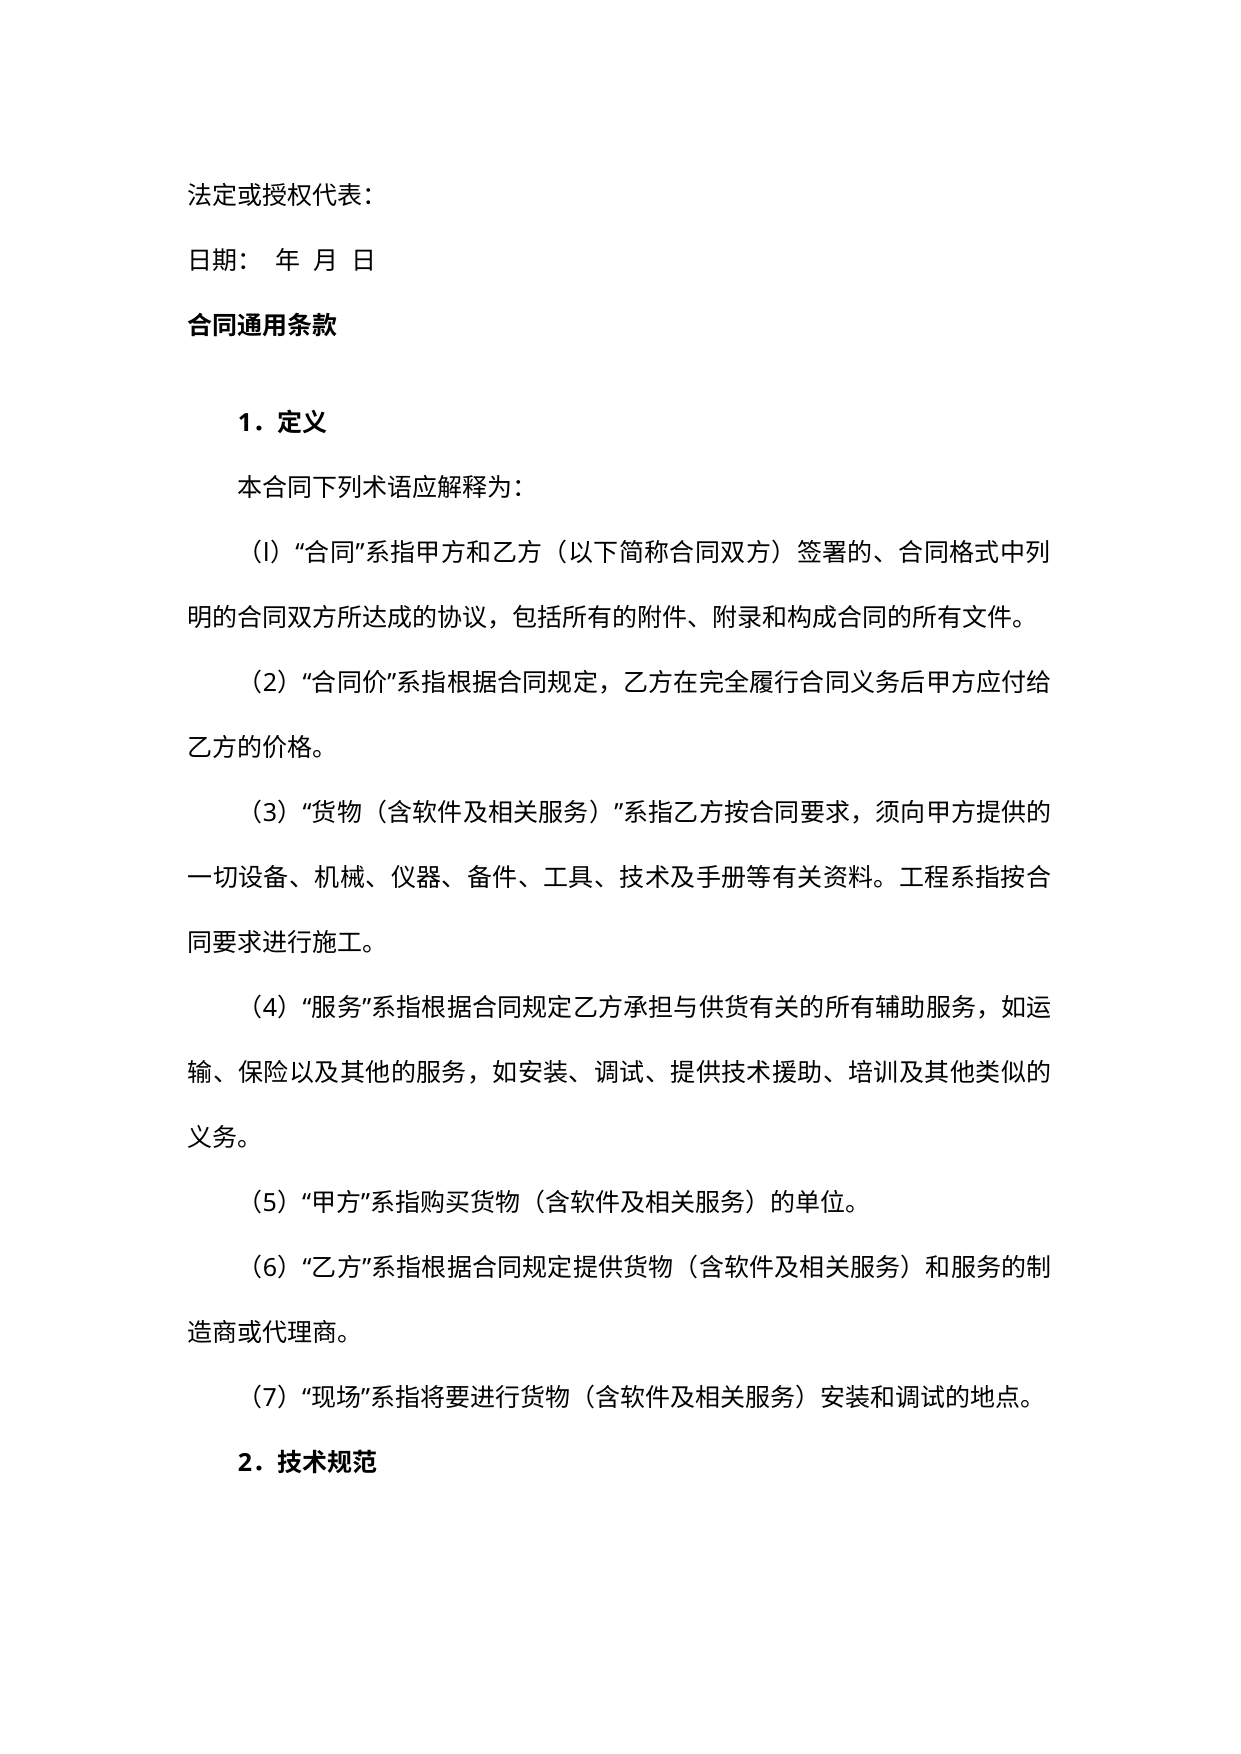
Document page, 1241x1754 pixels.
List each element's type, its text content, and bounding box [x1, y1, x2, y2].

text （5）“甲方”系指购买货物（含软件及相关服务）的单位。 [187, 1169, 1053, 1234]
text 合同通用条款 [187, 292, 1053, 357]
text （7）“现场”系指将要进行货物（含软件及相关服务）安装和调试的地点。 [187, 1364, 1053, 1429]
text 1．定义 [187, 389, 1053, 454]
text （l）“合同”系指甲方和乙方（以下简称合同双方）签署的、合同格式中列明的合同双方所达成的协议，包括所有的附件、附录和构成合同的所有文件。 [187, 519, 1053, 649]
text 本合同下列术语应解释为： [187, 454, 1053, 519]
text （3）“货物（含软件及相关服务）”系指乙方按合同要求，须向甲方提供的一切设备、机械、仪器、备件、工具、技术及手册等有关资料。工程系指按合同要求进行施工。 [187, 779, 1053, 974]
text 日期： 年 月 日 [187, 227, 1053, 292]
text （6）“乙方”系指根据合同规定提供货物（含软件及相关服务）和服务的制造商或代理商。 [187, 1234, 1053, 1364]
text （2）“合同价”系指根据合同规定，乙方在完全履行合同义务后甲方应付给乙方的价格。 [187, 649, 1053, 779]
text 2．技术规范 [187, 1429, 1053, 1494]
text 法定或授权代表： [187, 162, 1053, 227]
text （4）“服务”系指根据合同规定乙方承担与供货有关的所有辅助服务，如运输、保险以及其他的服务，如安装、调试、提供技术援助、培训及其他类似的义务。 [187, 974, 1053, 1169]
